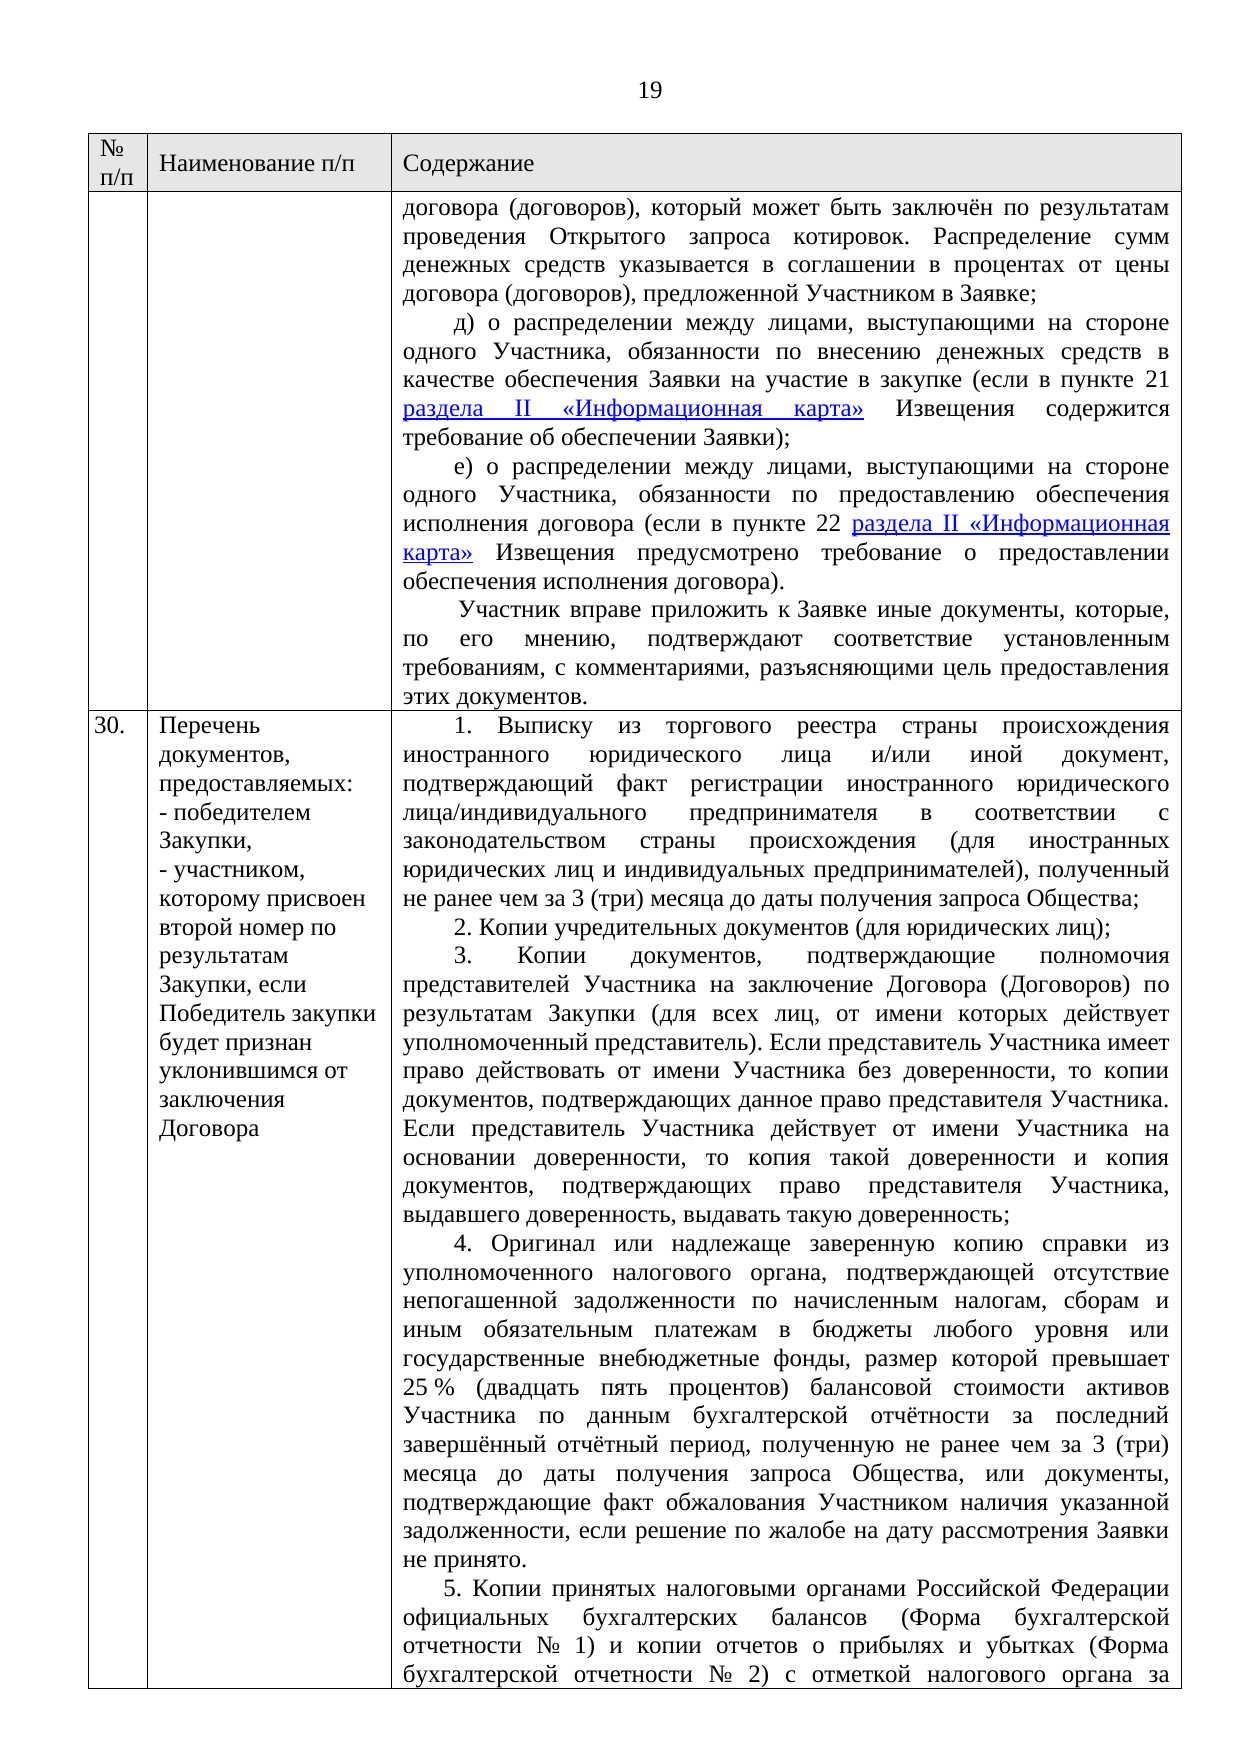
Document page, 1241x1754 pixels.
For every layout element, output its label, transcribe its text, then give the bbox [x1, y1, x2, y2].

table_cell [392, 711, 1181, 1688]
table_header Наименование п/п [148, 134, 391, 191]
table_header Содержание [392, 134, 1181, 191]
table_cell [148, 192, 391, 709]
table_cell [89, 711, 147, 1688]
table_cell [392, 192, 1181, 709]
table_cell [148, 711, 391, 1688]
table_cell [89, 192, 147, 709]
table_header № п/п [89, 134, 147, 191]
